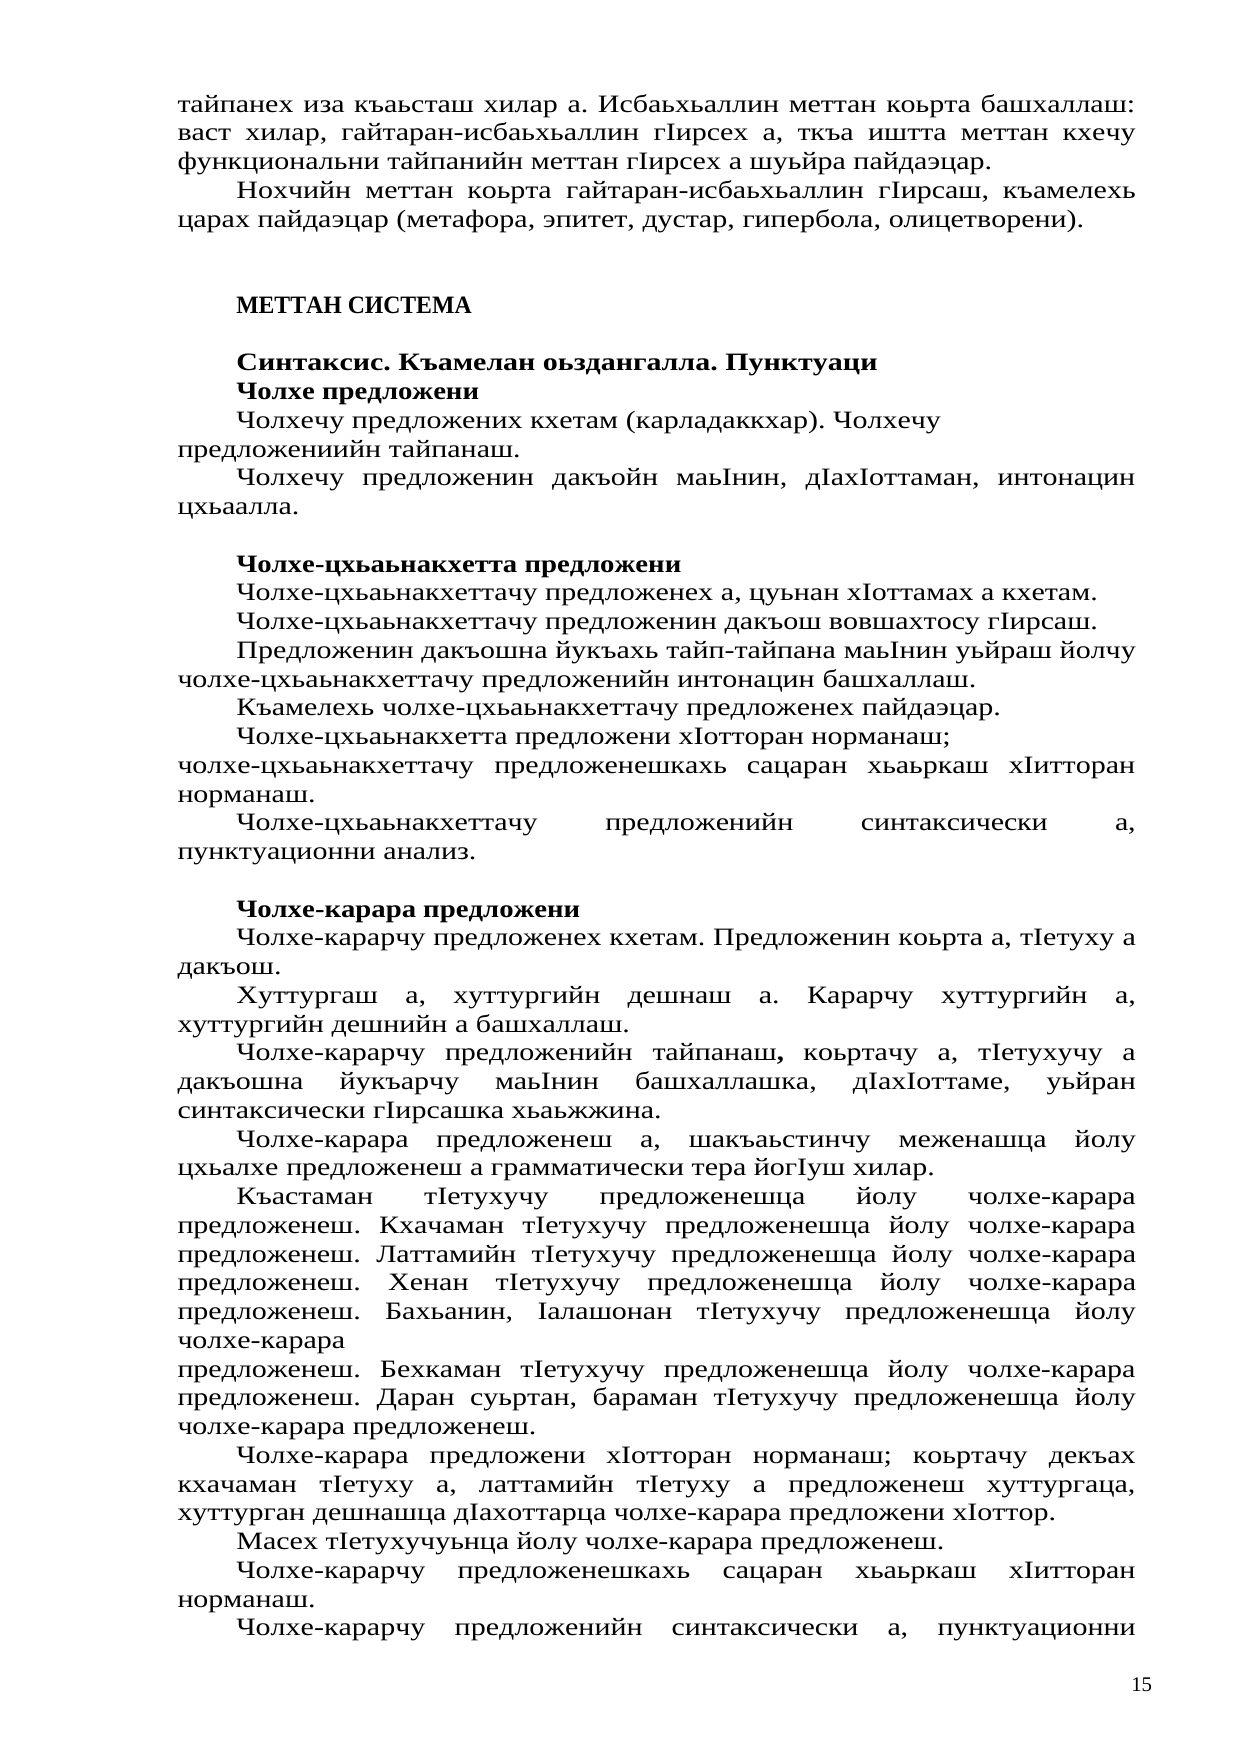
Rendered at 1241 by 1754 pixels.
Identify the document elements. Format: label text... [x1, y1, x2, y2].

text Чолхе-цхьаьнакхеттачу предложенийн синтаксически а, пунктуационни анализ. [177, 807, 1136, 865]
text Синтаксис. Къамелан оьздангалла. Пунктуаци [177, 347, 1152, 376]
text Чолхе-карарчу предложенех кхетам. Предложенин коьрта а, тIетуху а дакъош. [177, 922, 1136, 980]
text Чолхе-цхьаьнакхетта предложени хIотторан норманаш; [177, 721, 1135, 750]
text Чолхечу предложених кхетам (карладаккхар). Чолхечу [177, 405, 1152, 434]
text Къамелехь чолхе-цхьаьнакхеттачу предложенех пайдаэцар. [177, 692, 1136, 721]
text предложениийн тайпанаш. [177, 434, 1152, 462]
text Къастаман тIетухучу предложенешца йолу чолхе-карара предложенеш. Кхачаман тIетухучу предложенешца йолу чолхе-карара предложенеш. Латтамийн тIетухучу предложенешца йолу чолхе-карара предложенеш. Хенан тIетухучу предложенешца йолу чолхе-карара предложенеш. Бахьанин, Iалашонан тIетухучу предложенешца йолу чолхе-карара [177, 1181, 1136, 1354]
text Чолхечу предложенин дакъойн маьIнин, дIахIоттаман, интонацин цхьаалла. [177, 462, 1136, 520]
text МЕТТАН СИСТЕМА [177, 290, 1152, 319]
text Чолхе-карара предложенеш а, шакъаьстинчу меженашца йолу цхьалхе предложенеш а грамматически тера йогIуш хилар. [177, 1124, 1136, 1181]
text Чолхе предложени [177, 376, 1136, 405]
text Чолхе-цхьаьнакхетта предложени [177, 549, 1136, 577]
text Предложенин дакъошна йукъахь тайп-тайпана маьӀнин уьйраш йолчу чолхе-цхьаьнакхеттачу предложенийн интонацин башхаллаш. [177, 635, 1136, 692]
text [177, 1612, 1136, 1641]
text предложенеш. Бехкаман тIетухучу предложенешца йолу чолхе-карара предложенеш. Даран суьртан, бараман тIетухучу предложенешца йолу чолхе-карара предложенеш. [177, 1354, 1136, 1440]
text Чолхе-карара предложени хIотторан норманаш; коьртачу декъах кхачаман тIетуху а, латтамийн тIетуху а предложенеш хуттургаца, хуттурган дешнашца дIахоттарца чолхе-карара предложени хIоттор. [177, 1440, 1136, 1526]
text чолхе-цхьаьнакхеттачу предложенешкахь сацаран хьаьркаш хIитторан норманаш. [177, 750, 1135, 807]
text Нохчийн меттан коьрта гайтаран-исбаьхьаллин гIирсаш, къамелехь царах пайдаэцар (метафора, эпитет, дустар, гипербола, олицетворени). [177, 175, 1136, 232]
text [177, 89, 1136, 175]
text Масех тIетухучуьнца йолу чолхе-карара предложенеш. [177, 1526, 1136, 1555]
text Чолхе-цхьаьнакхеттачу предложенин дакъош вовшахтосу гIирсаш. [177, 606, 1136, 635]
text Чолхе-карарчу предложенийн тайпанаш, коьртачу а, тIетухучу а дакъошна йукъарчу маьIнин башхаллашка, дIахIоттаме, уьйран синтаксически гIирсашка хьаьжжина. [177, 1037, 1136, 1124]
text Чолхе-цхьаьнакхеттачу предложенех а, цуьнан хIоттамах а кхетам. [177, 577, 1136, 606]
text Чолхе-карара предложени [177, 894, 1136, 922]
text Чолхе-карарчу предложенешкахь сацаран хьаьркаш хIитторан норманаш. [177, 1555, 1136, 1612]
text Хуттургаш а, хуттургийн дешнаш а. Карарчу хуттургийн а, хуттургийн дешнийн а башхаллаш. [177, 980, 1136, 1037]
